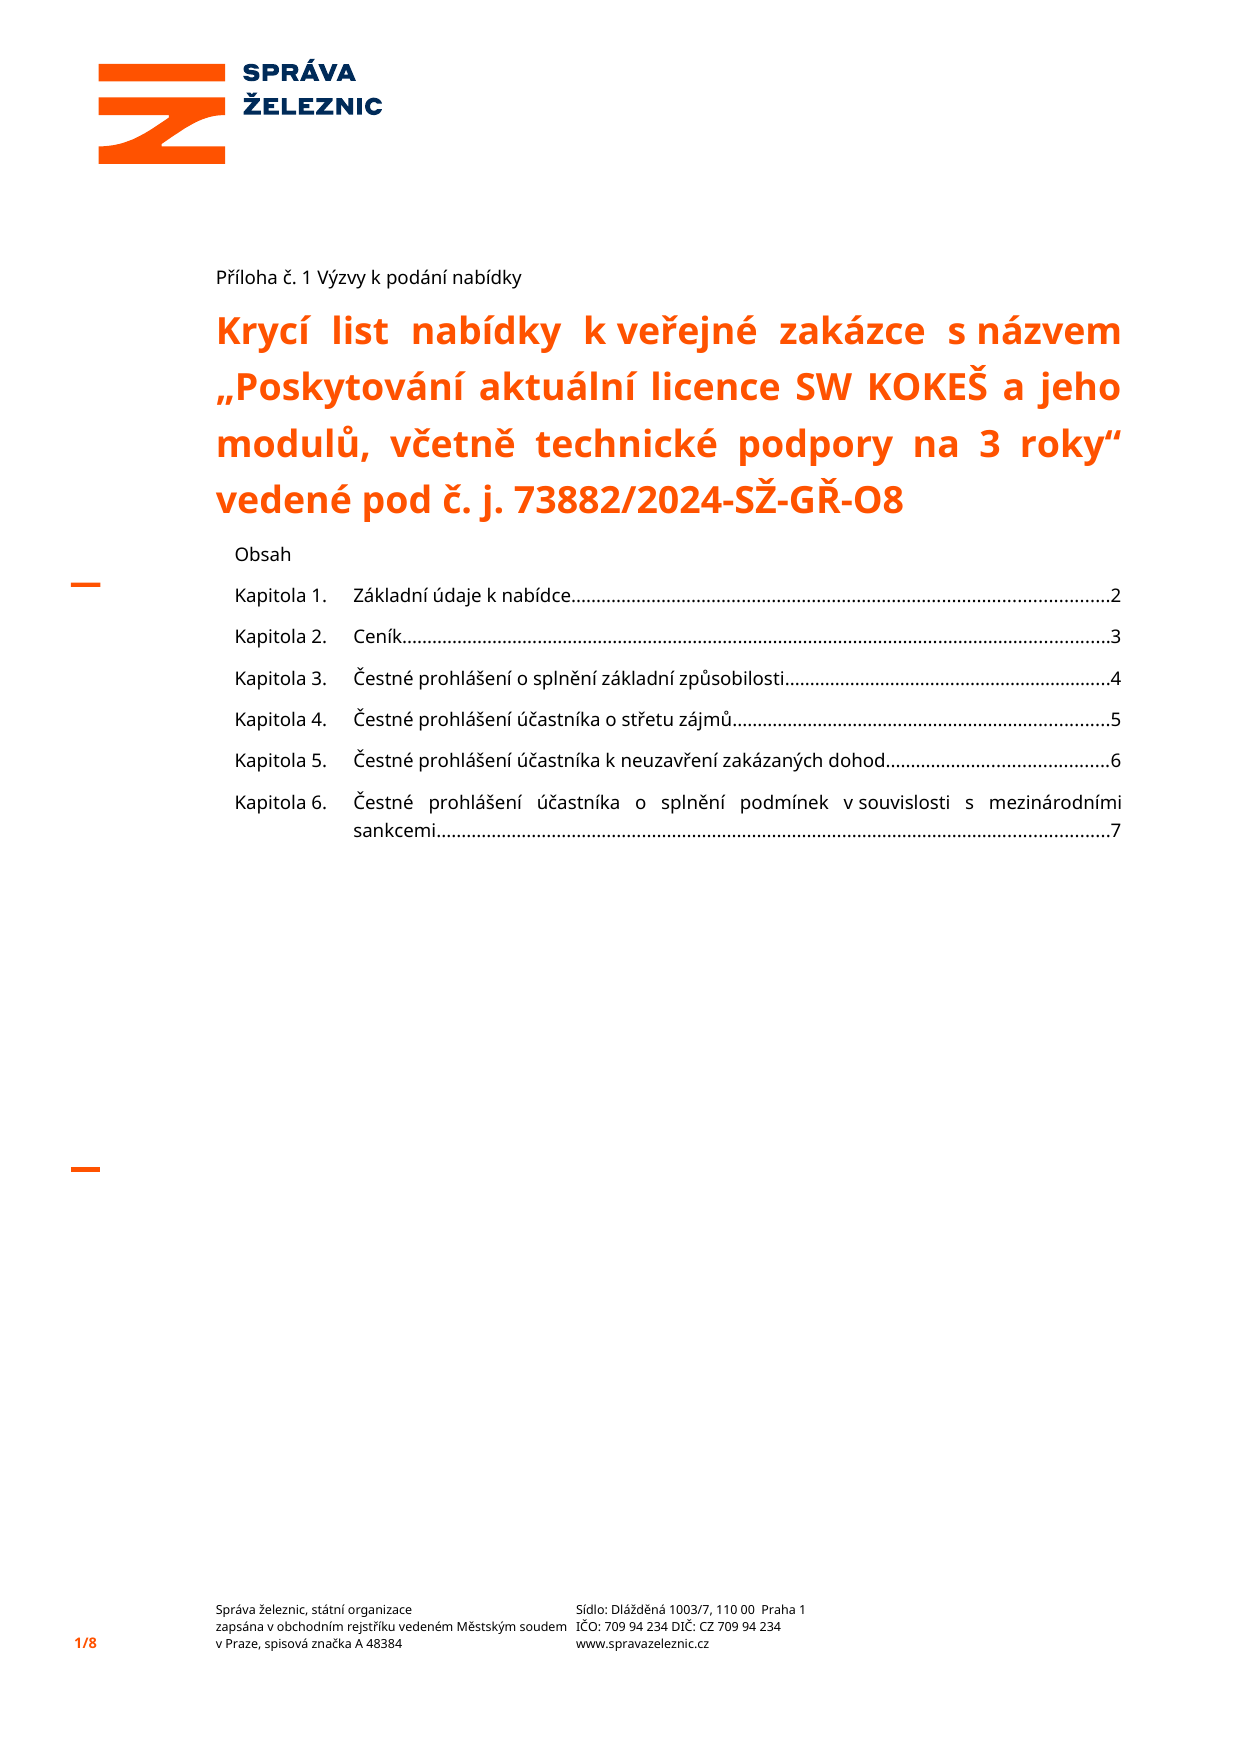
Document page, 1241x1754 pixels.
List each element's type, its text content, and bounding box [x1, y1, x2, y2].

text Krycí list nabídky k veřejné zakázce s názvem „Poskytování aktuální licence SW KOKEŠ a jeho modulů, včetně technické podpory na 3 roky“ vedené pod č. j. 73882/2024-SŽ-GŘ-O8 [216, 304, 1122, 524]
text Příloha č. 1 Výzvy k podání nabídky [216, 264, 1122, 289]
